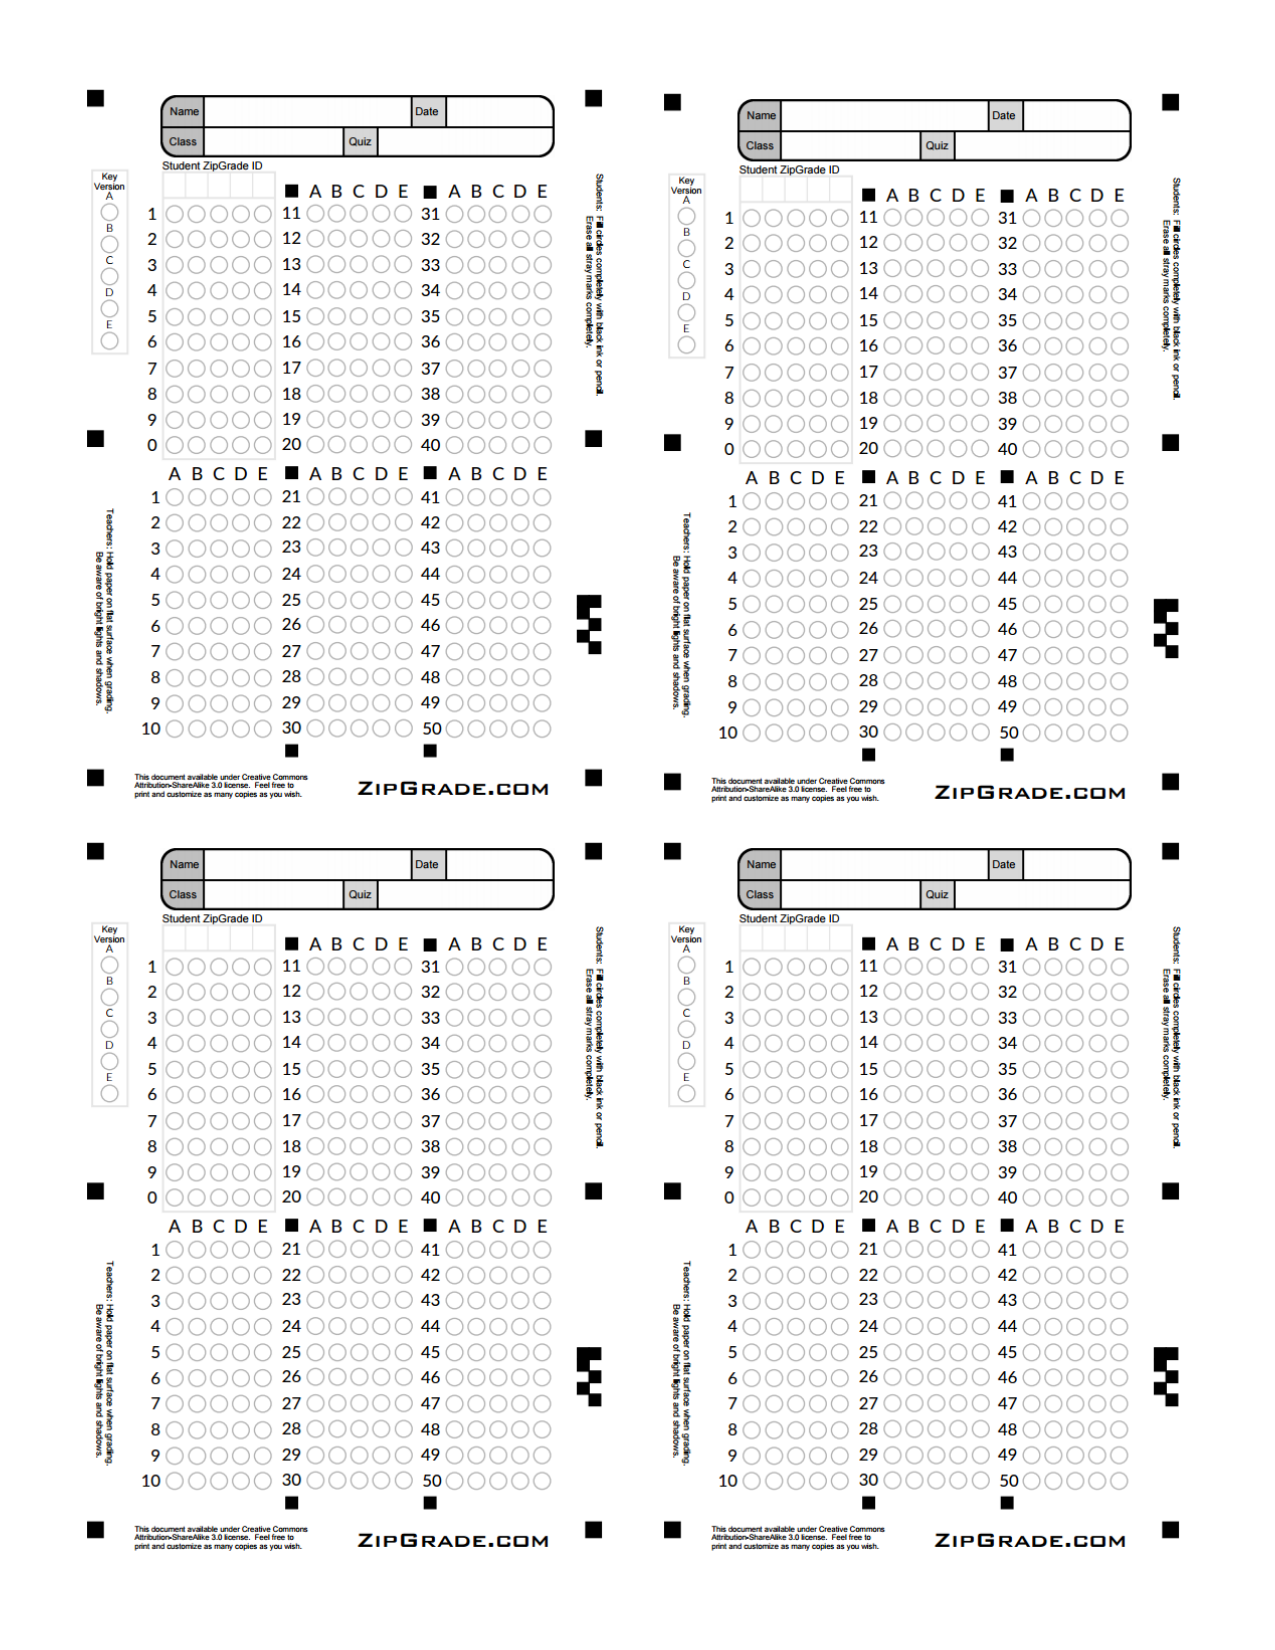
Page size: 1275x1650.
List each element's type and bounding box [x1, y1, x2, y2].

picture [75, 827, 615, 1573]
picture [652, 78, 1193, 804]
picture [75, 75, 615, 804]
picture [652, 827, 1193, 1573]
